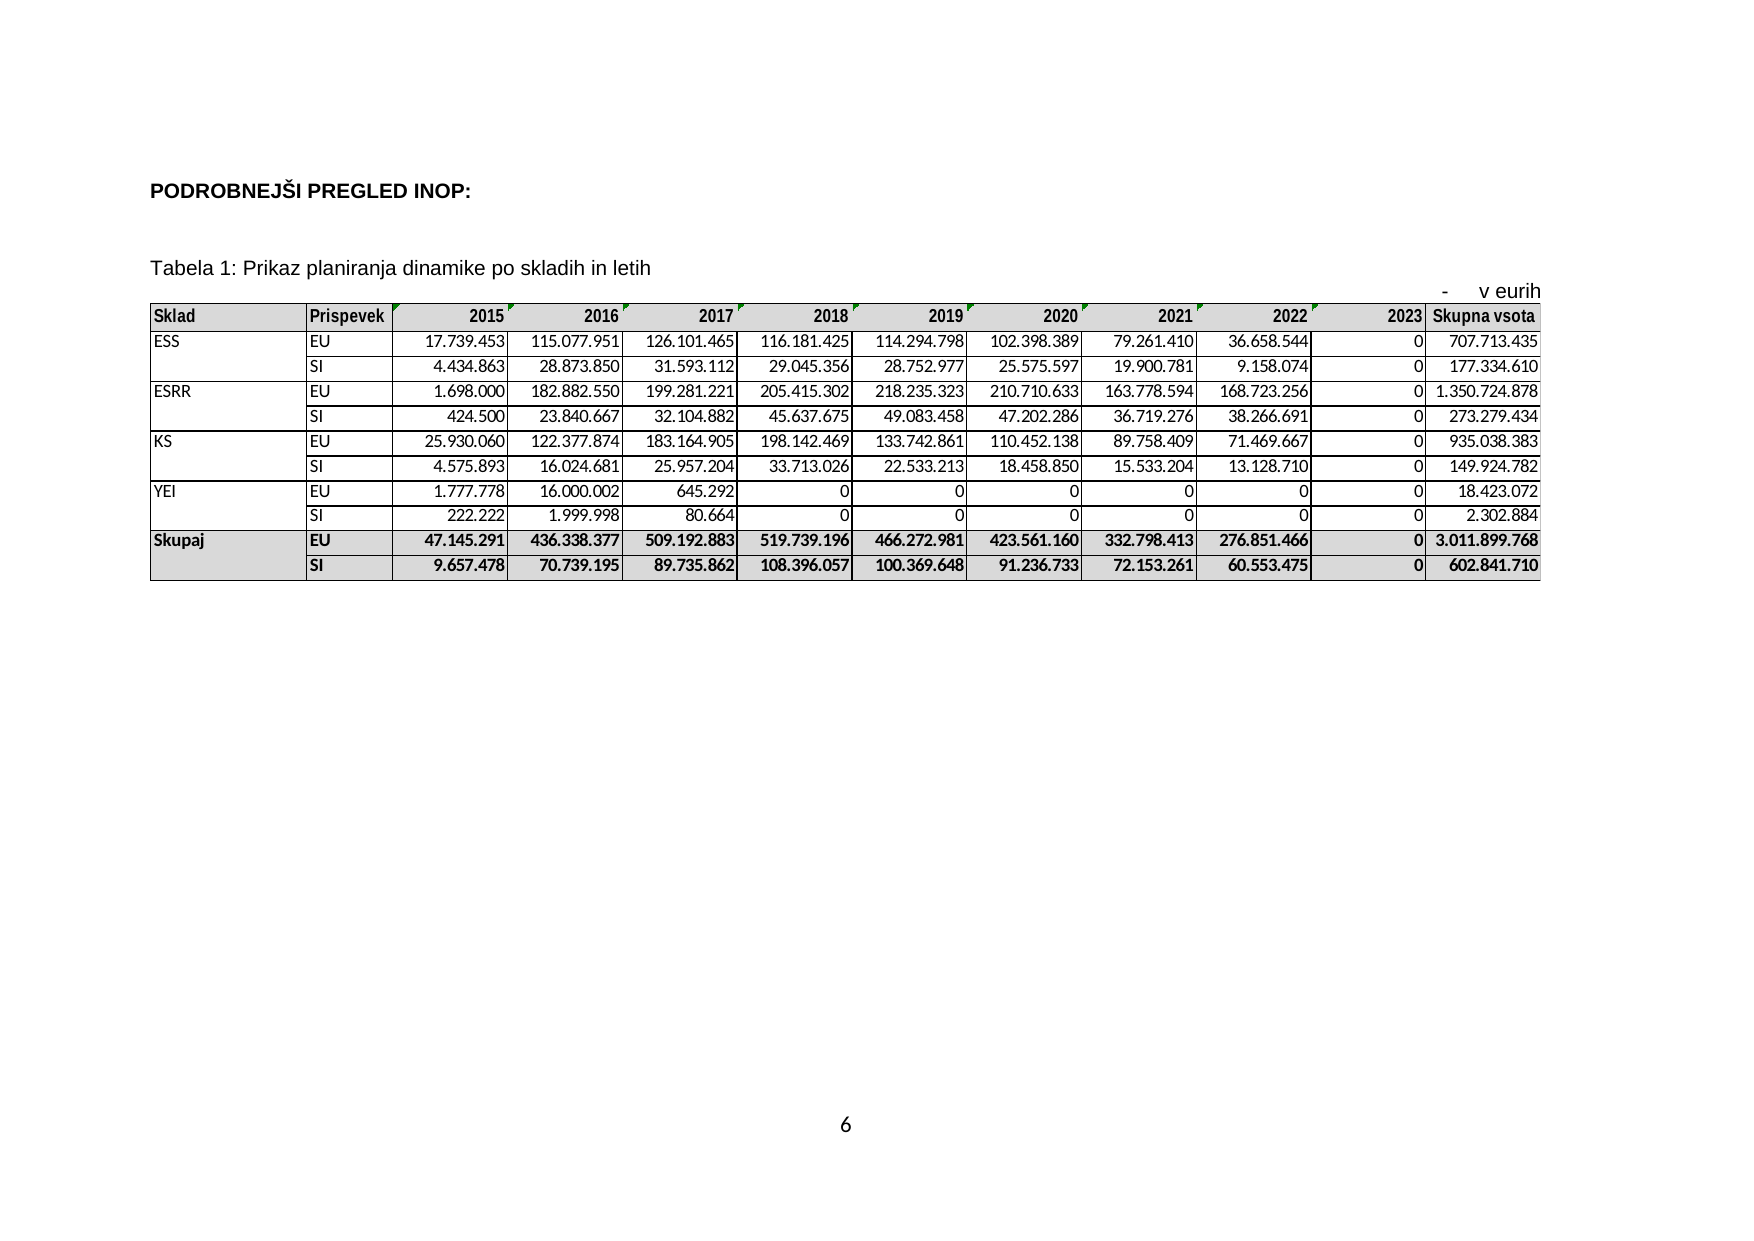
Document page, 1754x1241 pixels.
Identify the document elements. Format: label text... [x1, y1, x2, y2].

list v eurih [262, 279, 1541, 303]
text PODROBNEJŠI PREGLED INOP: [150, 177, 1541, 204]
text Tabela 1: Prikaz planiranja dinamike po skladih in letih [150, 255, 1541, 279]
